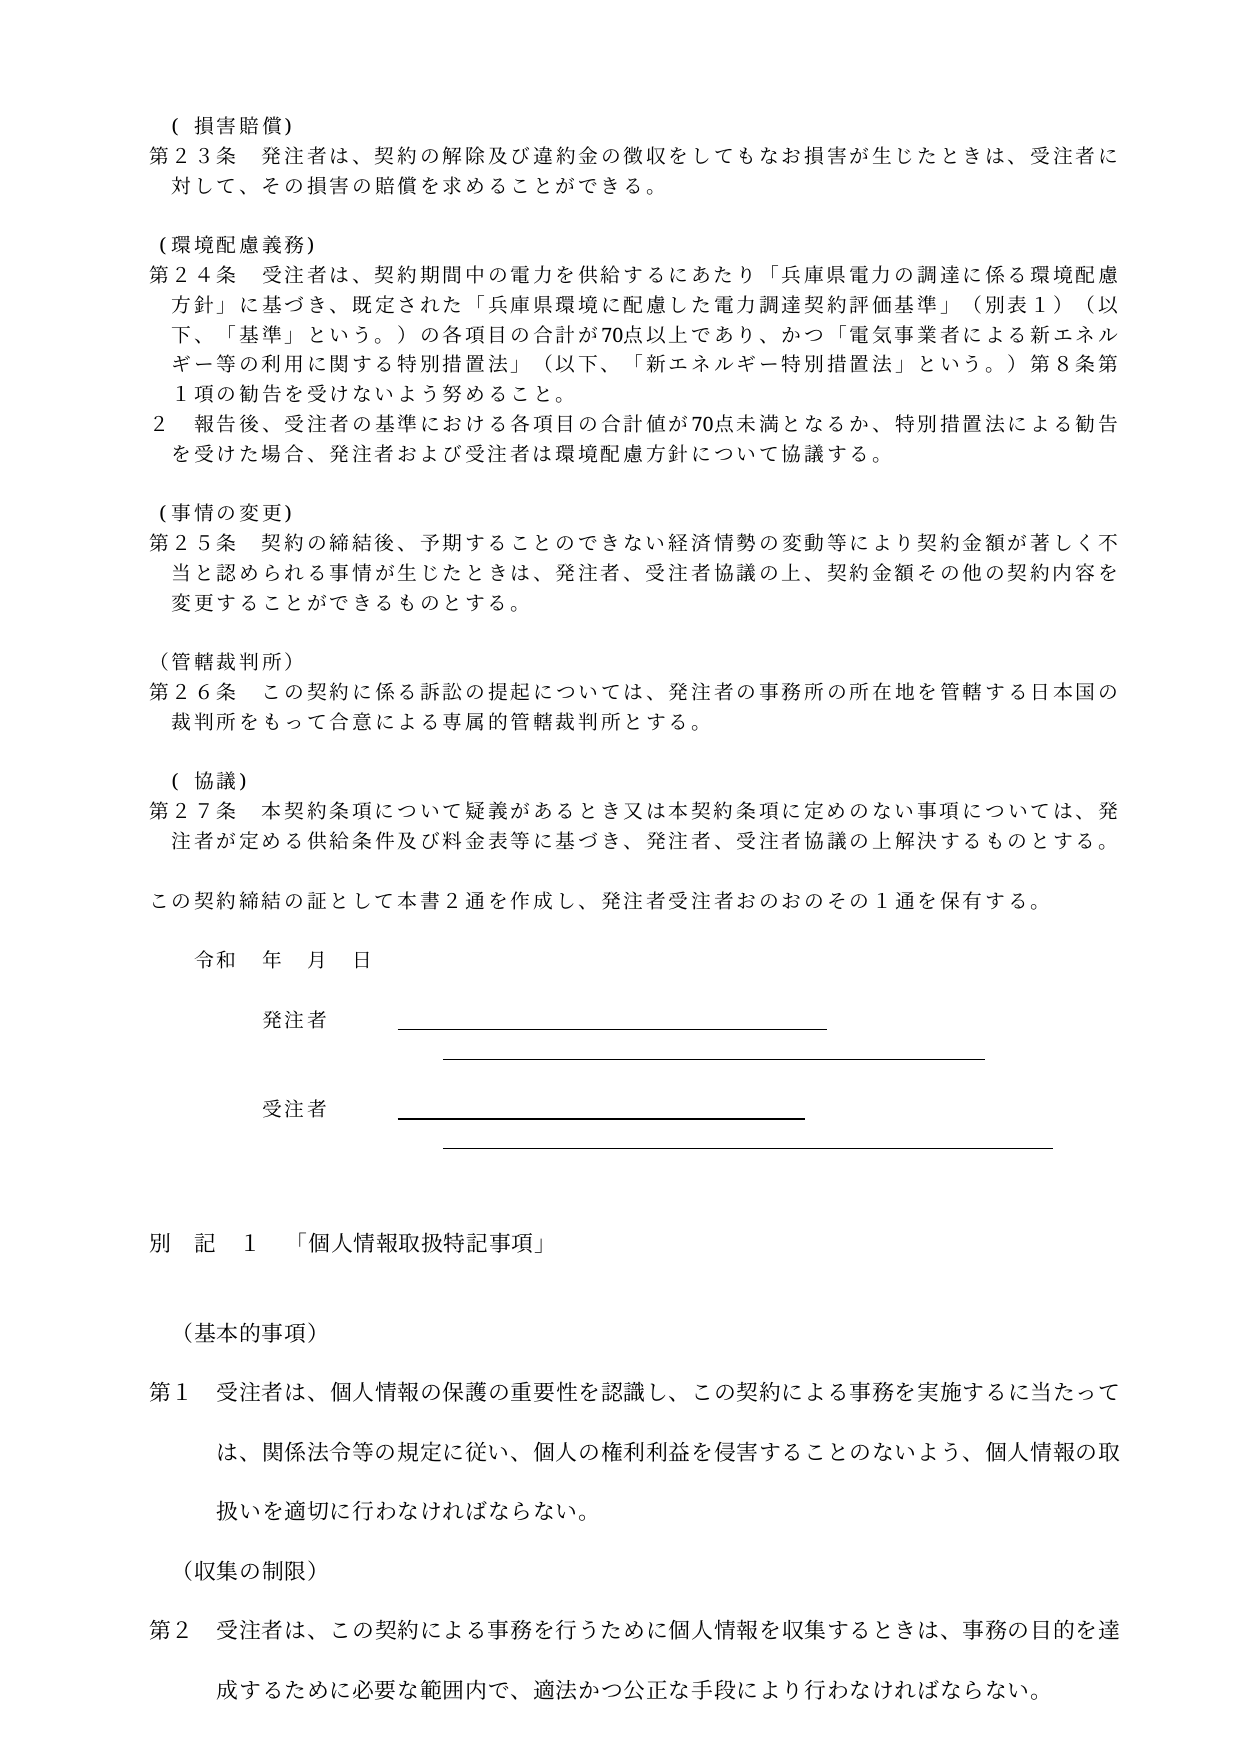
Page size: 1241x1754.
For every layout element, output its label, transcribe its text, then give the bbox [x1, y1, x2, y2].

text 受注者 [149, 1093, 1121, 1123]
text 発注者 [149, 1004, 1121, 1034]
text (協議) [149, 766, 1121, 795]
text （基本的事項） [149, 1302, 1121, 1361]
text 令和 年 月 日 [149, 944, 1121, 974]
text 第２５条 契約の締結後、予期することのできない経済情勢の変動等により契約金額が著しく不当と認められる事情が生じたときは、発注者、受注者協議の上、契約金額その他の契約内容を変更することができるものとする。 [149, 527, 1121, 617]
text （収集の制限） [149, 1540, 1121, 1600]
text 第２７条 本契約条項について疑義があるとき又は本契約条項に定めのない事項については、発注者が定める供給条件及び料金表等に基づき、発注者、受注者協議の上解決するものとする。 [149, 795, 1121, 855]
text 第２３条 発注者は、契約の解除及び違約金の徴収をしてもなお損害が生じたときは、受注者に対して、その損害の賠償を求めることができる。 [149, 140, 1121, 199]
text 別記１「個人情報取扱特記事項」 [149, 1212, 1121, 1272]
text 第１ 受注者は、個人情報の保護の重要性を認識し、この契約による事務を実施するに当たっては、関係法令等の規定に従い、個人の権利利益を侵害することのないよう、個人情報の取扱いを適切に行わなければならない。 [149, 1361, 1121, 1540]
text 第２ 受注者は、この契約による事務を行うために個人情報を収集するときは、事務の目的を達成するために必要な範囲内で、適法かつ公正な手段により行わなければならない。 [149, 1600, 1121, 1719]
text (損害賠償) [149, 110, 1121, 140]
text (環境配慮義務) [149, 229, 1121, 259]
text 第２６条 この契約に係る訴訟の提起については、発注者の事務所の所在地を管轄する日本国の裁判所をもって合意による専属的管轄裁判所とする。 [149, 676, 1121, 736]
text (事情の変更) [149, 497, 1121, 527]
text ２ 報告後、受注者の基準における各項目の合計値が70点未満となるか、特別措置法による勧告を受けた場合、発注者および受注者は環境配慮方針について協議する。 [149, 408, 1121, 468]
text 第２４条 受注者は、契約期間中の電力を供給するにあたり「兵庫県電力の調達に係る環境配慮方針」に基づき、既定された「兵庫県環境に配慮した電力調達契約評価基準」（別表１）（以下、「基準」という。）の各項目の合計が70点以上であり、かつ「電気事業者による新エネルギー等の利用に関する特別措置法」（以下、「新エネルギー特別措置法」という。）第８条第１項の勧告を受けないよう努めること。 [149, 259, 1121, 408]
text （管轄裁判所） [149, 646, 1121, 676]
text この契約締結の証として本書２通を作成し、発注者受注者おのおのその１通を保有する。 [149, 885, 1121, 914]
